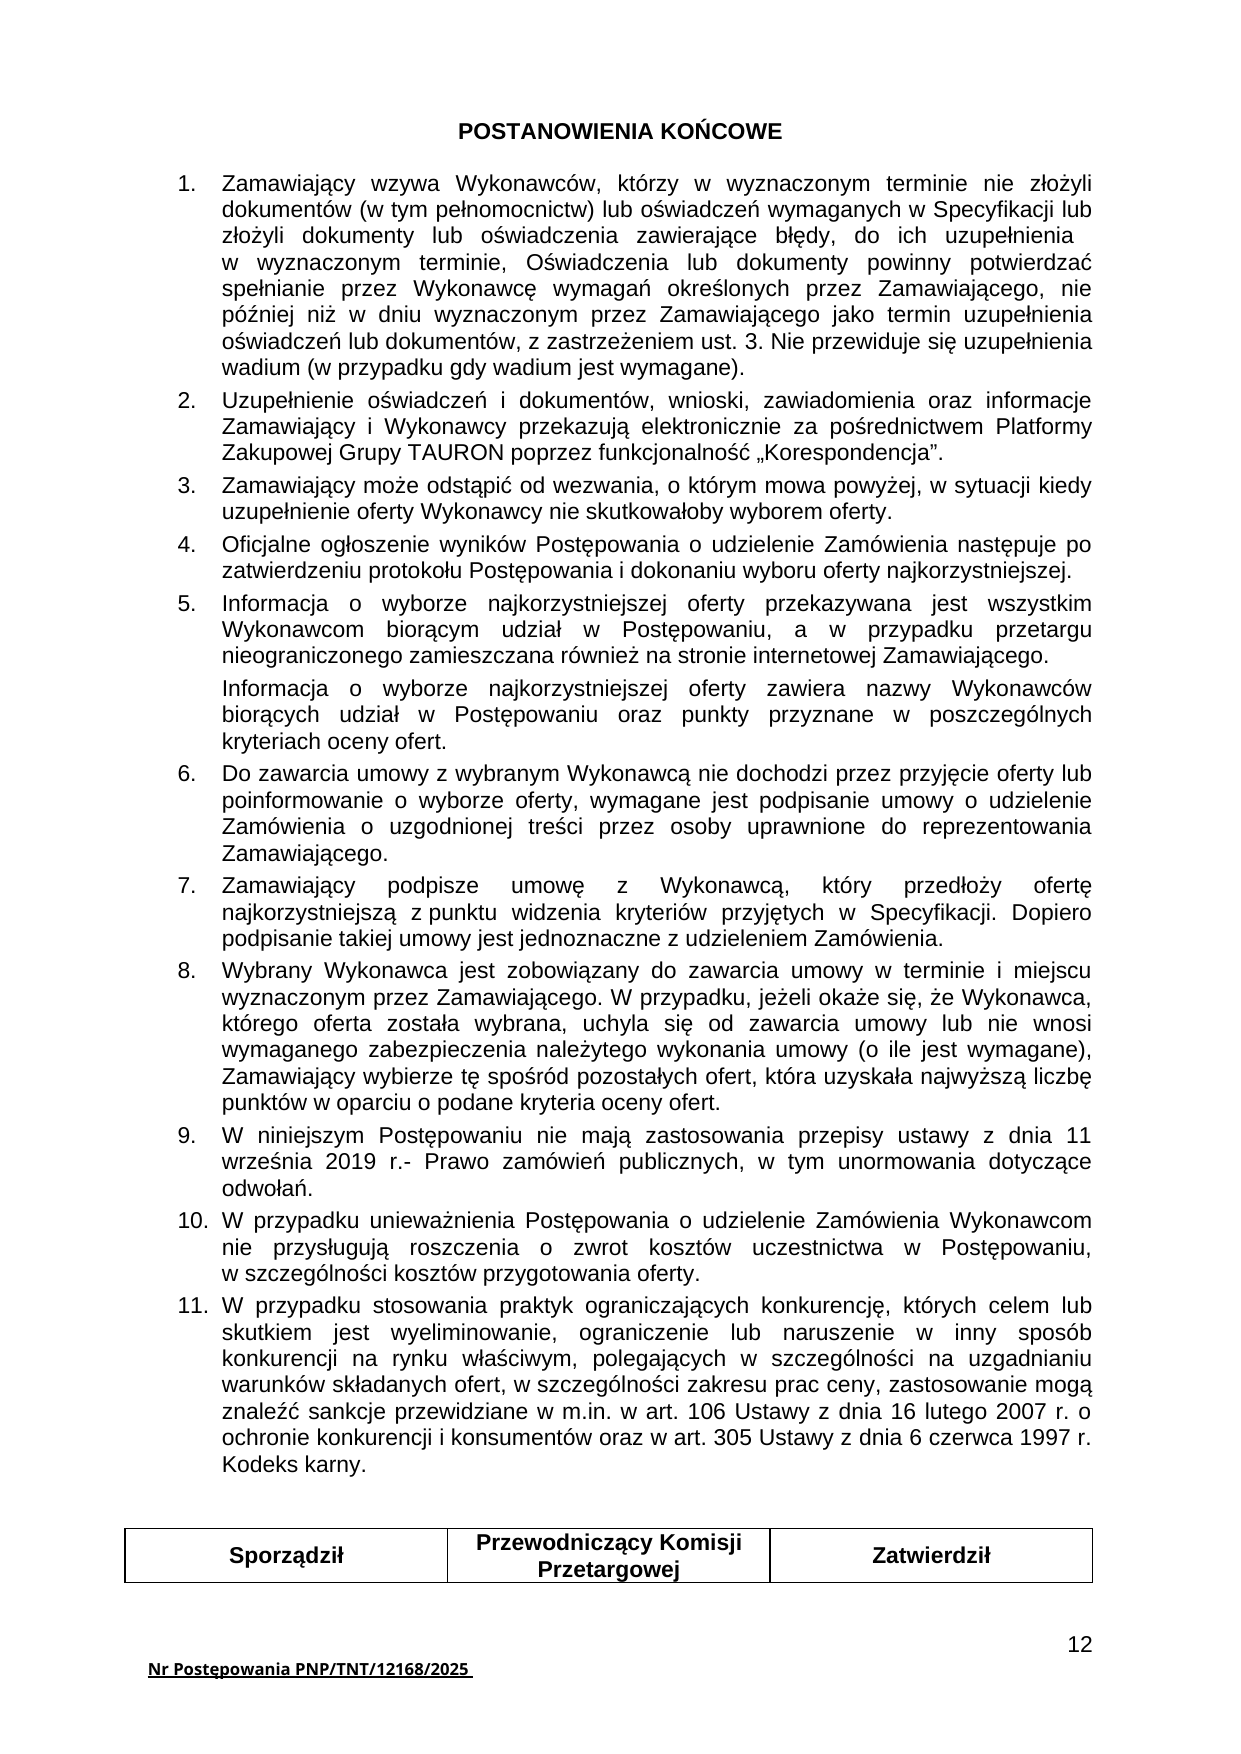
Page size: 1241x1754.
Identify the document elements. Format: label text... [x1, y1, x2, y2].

list Zamawiający może odstąpić od wezwania, o którym mowa powyżej, w sytuacji kiedy uzupełnienie oferty Wykonawcy nie skutkowałoby wyborem oferty. [177, 472, 1092, 524]
table_header Przewodniczący Komisji Przetargowej [448, 1529, 769, 1582]
list Uzupełnienie oświadczeń i dokumentów, wnioski, zawiadomienia oraz informacje Zamawiający i Wykonawcy przekazują elektronicznie za pośrednictwem Platformy Zakupowej Grupy TAURON poprzez funkcjonalność „Korespondencja”. [177, 387, 1092, 466]
table_header Zatwierdził [771, 1529, 1092, 1582]
list Do zawarcia umowy z wybranym Wykonawcą nie dochodzi przez przyjęcie oferty lub poinformowanie o wyborze oferty, wymagane jest podpisanie umowy o udzielenie Zamówienia o uzgodnionej treści przez osoby uprawnione do reprezentowania Zamawiającego. [177, 760, 1092, 866]
subtitle POSTANOWIENIA KOŃCOWE [148, 118, 1092, 144]
list W przypadku stosowania praktyk ograniczających konkurencję, których celem lub skutkiem jest wyeliminowanie, ograniczenie lub naruszenie w inny sposób konkurencji na rynku właściwym, polegających w szczególności na uzgadnianiu warunków składanych ofert, w szczególności zakresu prac ceny, zastosowanie mogą znaleźć sankcje przewidziane w m.in. w art. 106 Ustawy z dnia 16 lutego 2007 r. o ochronie konkurencji i konsumentów oraz w art. 305 Ustawy z dnia 6 czerwca 1997 r. Kodeks karny. [177, 1292, 1092, 1477]
list W niniejszym Postępowaniu nie mają zastosowania przepisy ustawy z dnia 11 września 2019 r.- Prawo zamówień publicznych, w tym unormowania dotyczące odwołań. [177, 1122, 1092, 1201]
list Wybrany Wykonawca jest zobowiązany do zawarcia umowy w terminie i miejscu wyznaczonym przez Zamawiającego. W przypadku, jeżeli okaże się, że Wykonawca, którego oferta została wybrana, uchyla się od zawarcia umowy lub nie wnosi wymaganego zabezpieczenia należytego wykonania umowy (o ile jest wymagane), Zamawiający wybierze tę spośród pozostałych ofert, która uzyskała najwyższą liczbę punktów w oparciu o podane kryteria oceny ofert. [177, 957, 1092, 1116]
list W przypadku unieważnienia Postępowania o udzielenie Zamówienia Wykonawcom nie przysługują roszczenia o zwrot kosztów uczestnictwa w Postępowaniu, w szczególności kosztów przygotowania oferty. [177, 1207, 1092, 1286]
list Oficjalne ogłoszenie wyników Postępowania o udzielenie Zamówienia następuje po zatwierdzeniu protokołu Postępowania i dokonaniu wyboru oferty najkorzystniejszej. [177, 531, 1092, 583]
text Informacja o wyborze najkorzystniejszej oferty zawiera nazwy Wykonawców biorących udział w Postępowaniu oraz punkty przyznane w poszczególnych kryteriach oceny ofert. [222, 675, 1092, 754]
table_header Sporządził [126, 1529, 447, 1582]
list Zamawiający podpisze umowę z Wykonawcą, który przedłoży ofertę najkorzystniejszą z punktu widzenia kryteriów przyjętych w Specyfikacji. Dopiero podpisanie takiej umowy jest jednoznaczne z udzieleniem Zamówienia. [177, 872, 1092, 951]
list Informacja o wyborze najkorzystniejszej oferty przekazywana jest wszystkim Wykonawcom biorącym udział w Postępowaniu, a w przypadku przetargu nieograniczonego zamieszczana również na stronie internetowej Zamawiającego. [177, 590, 1092, 669]
list Zamawiający wzywa Wykonawców, którzy w wyznaczonym terminie nie złożyli dokumentów (w tym pełnomocnictw) lub oświadczeń wymaganych w Specyfikacji lub złożyli dokumenty lub oświadczenia zawierające błędy, do ich uzupełnienia w wyznaczonym terminie, Oświadczenia lub dokumenty powinny potwierdzać spełnianie przez Wykonawcę wymagań określonych przez Zamawiającego, nie później niż w dniu wyznaczonym przez Zamawiającego jako termin uzupełnienia oświadczeń lub dokumentów, z zastrzeżeniem ust. 3. Nie przewiduje się uzupełnienia wadium (w przypadku gdy wadium jest wymagane). [177, 169, 1092, 380]
